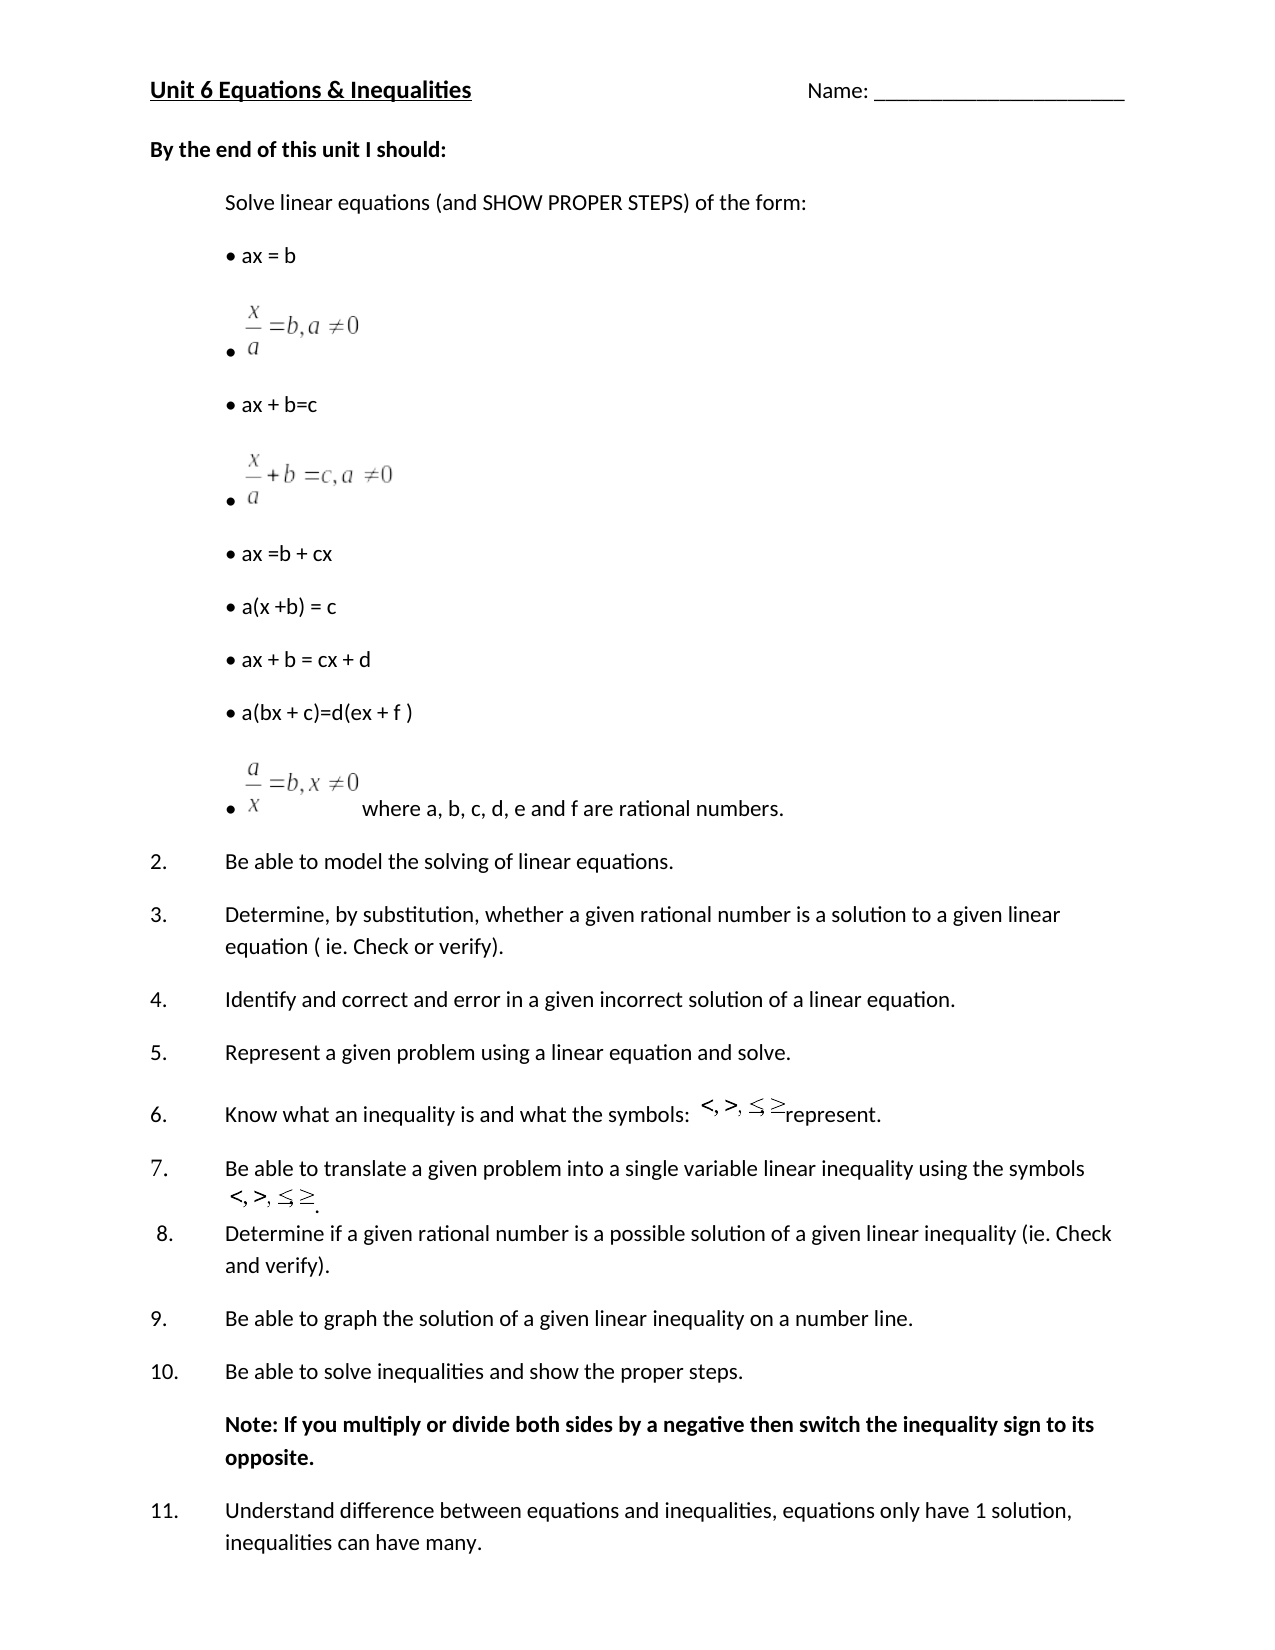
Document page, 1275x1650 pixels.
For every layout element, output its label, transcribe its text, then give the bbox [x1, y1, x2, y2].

text 4. Identify and correct and error in a given incorrect solution of a linear equation. [150, 985, 1125, 1013]
text 8. Determine if a given rational number is a possible solution of a given linear inequality (ie. Check and verify). [156, 1219, 1125, 1279]
text • ax + b = cx + d [150, 645, 1125, 673]
text 9. Be able to graph the solution of a given linear inequality on a number line. [150, 1304, 1125, 1332]
text • [150, 443, 1125, 514]
text • ax + b=c [150, 390, 1125, 418]
text • [150, 294, 1125, 365]
text • a(bx + c)=d(ex + f ) [150, 698, 1125, 726]
text 11. Understand difference between equations and inequalities, equations only have 1 solution, inequalities can have many. [150, 1496, 1125, 1556]
text 5. Represent a given problem using a linear equation and solve. [150, 1038, 1125, 1066]
text • ax = b [150, 242, 1125, 269]
text • a(x +b) = c [150, 592, 1125, 620]
text 7. Be able to translate a given problem into a single variable linear inequality using the symbols . [150, 1153, 1125, 1219]
text 10. Be able to solve inequalities and show the proper steps. [150, 1357, 1125, 1386]
text • where a, b, c, d, e and f are rational numbers. [150, 751, 1125, 822]
text • ax =b + cx [150, 539, 1125, 567]
text Solve linear equations (and SHOW PROPER STEPS) of the form: [150, 188, 1125, 217]
text 3. Determine, by substitution, whether a given rational number is a solution to a given linear equation ( ie. Check or verify). [150, 900, 1125, 960]
text 2. Be able to model the solving of linear equations. [150, 847, 1125, 875]
text 6. Know what an inequality is and what the symbols: represent. [150, 1091, 1125, 1128]
text By the end of this unit I should: [150, 136, 1125, 163]
text Note: If you multiply or divide both sides by a negative then switch the inequality sign to its opposite. [225, 1411, 1125, 1471]
